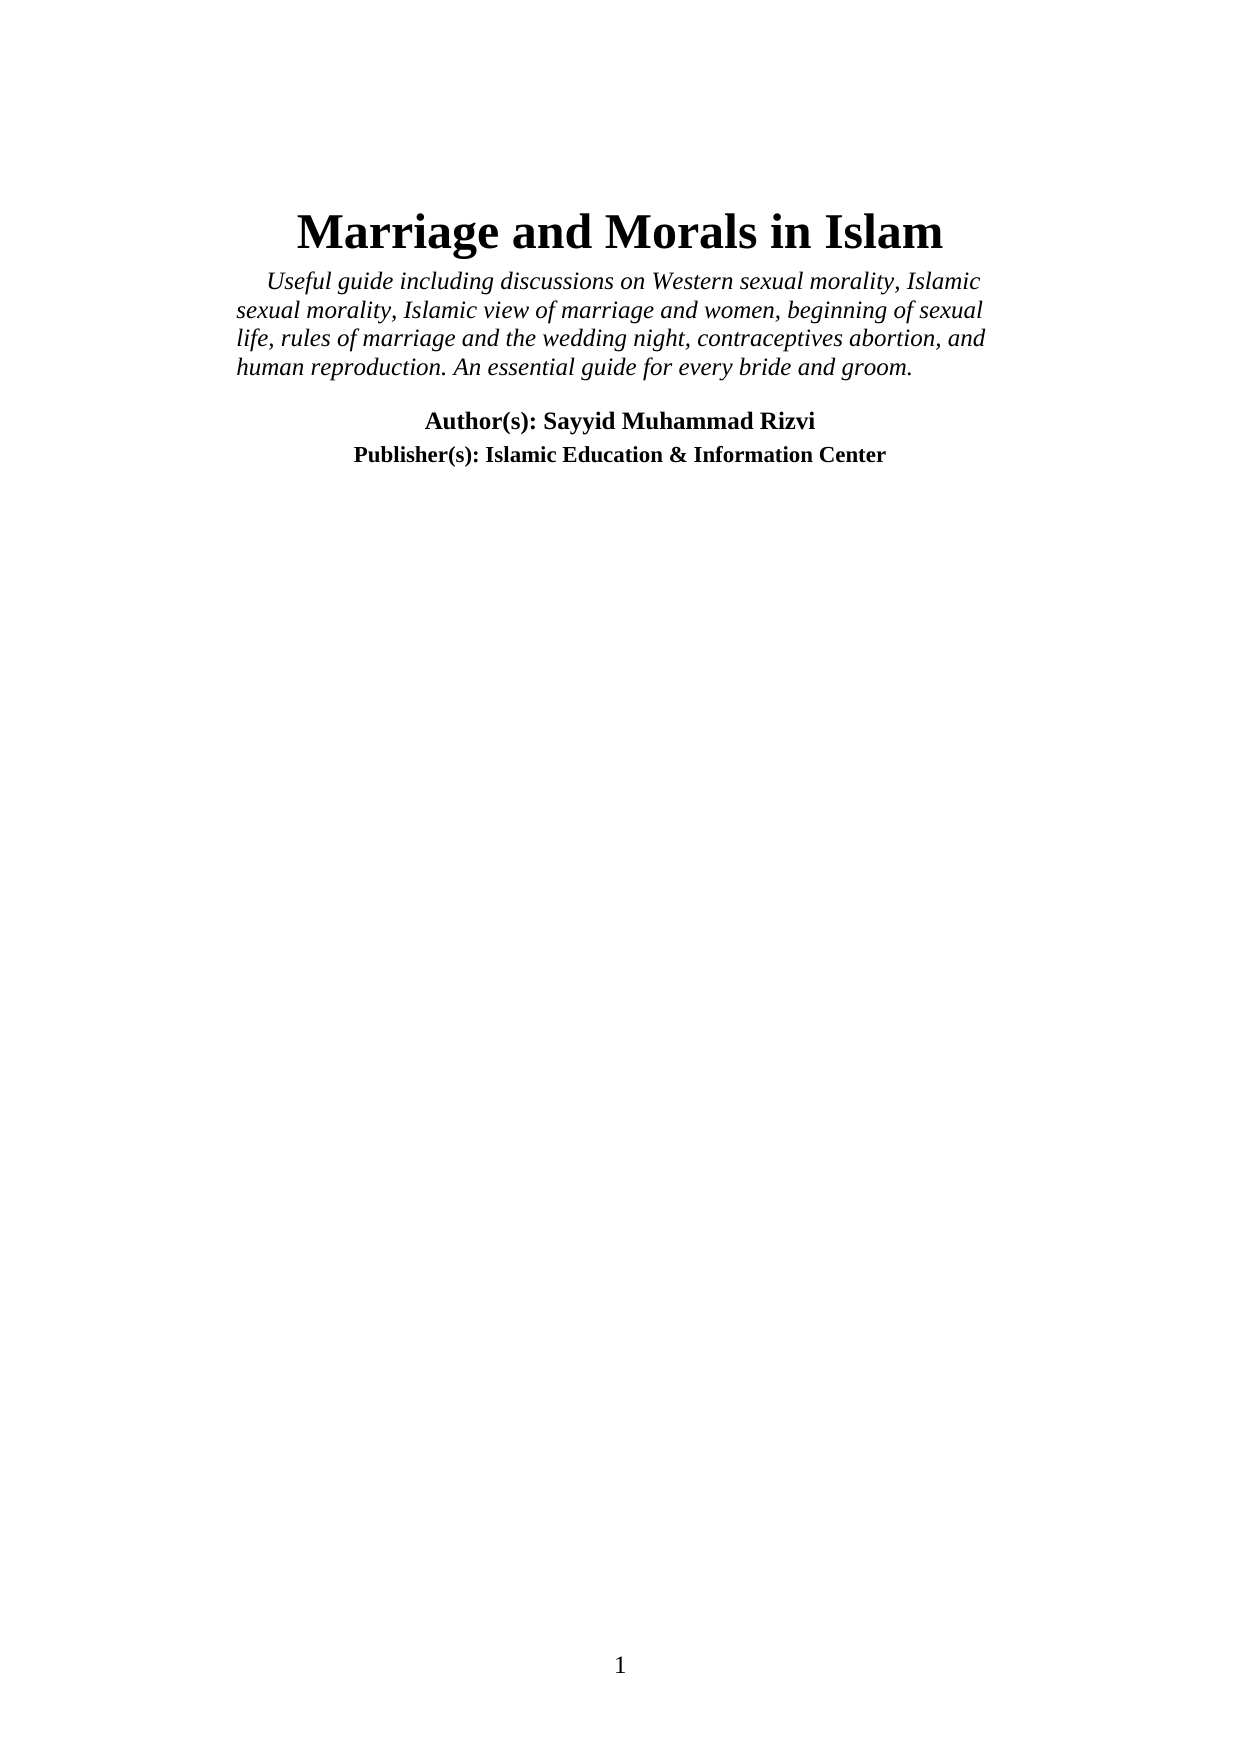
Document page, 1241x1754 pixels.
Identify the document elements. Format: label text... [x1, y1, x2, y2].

text Useful guide including discussions on Western sexual morality, Islamic sexual morality, Islamic view of marriage and women, beginning of sexual life, rules of marriage and the wedding night, contraceptives abortion, and human reproduction. An essential guide for every bride and groom. [236, 266, 1004, 381]
text Marriage and Morals in Islam [236, 202, 1004, 260]
text Author(s): Sayyid Muhammad Rizvi [236, 406, 1004, 435]
text Publisher(s): Islamic Education & Information Center [236, 441, 1004, 467]
